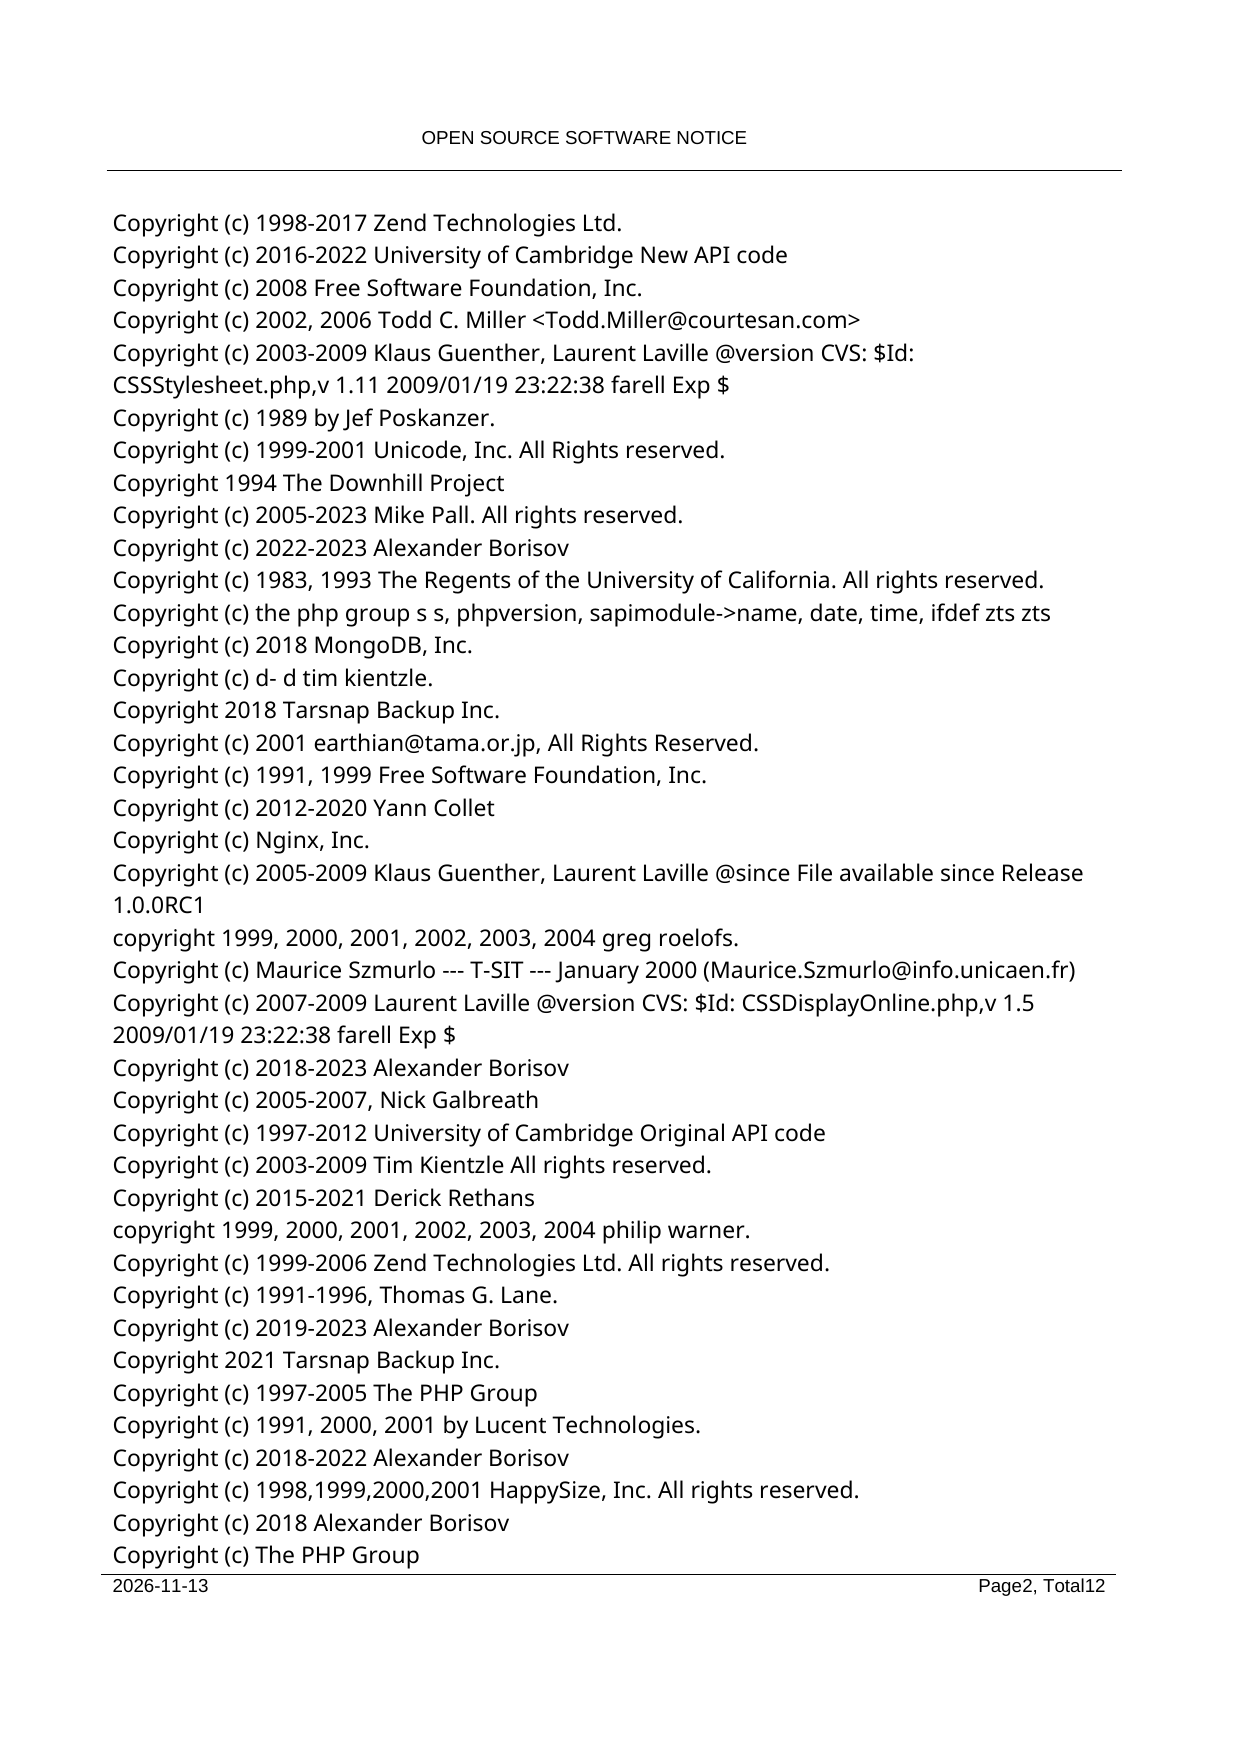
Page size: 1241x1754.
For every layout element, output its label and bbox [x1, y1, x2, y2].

text [112, 206, 1128, 1571]
